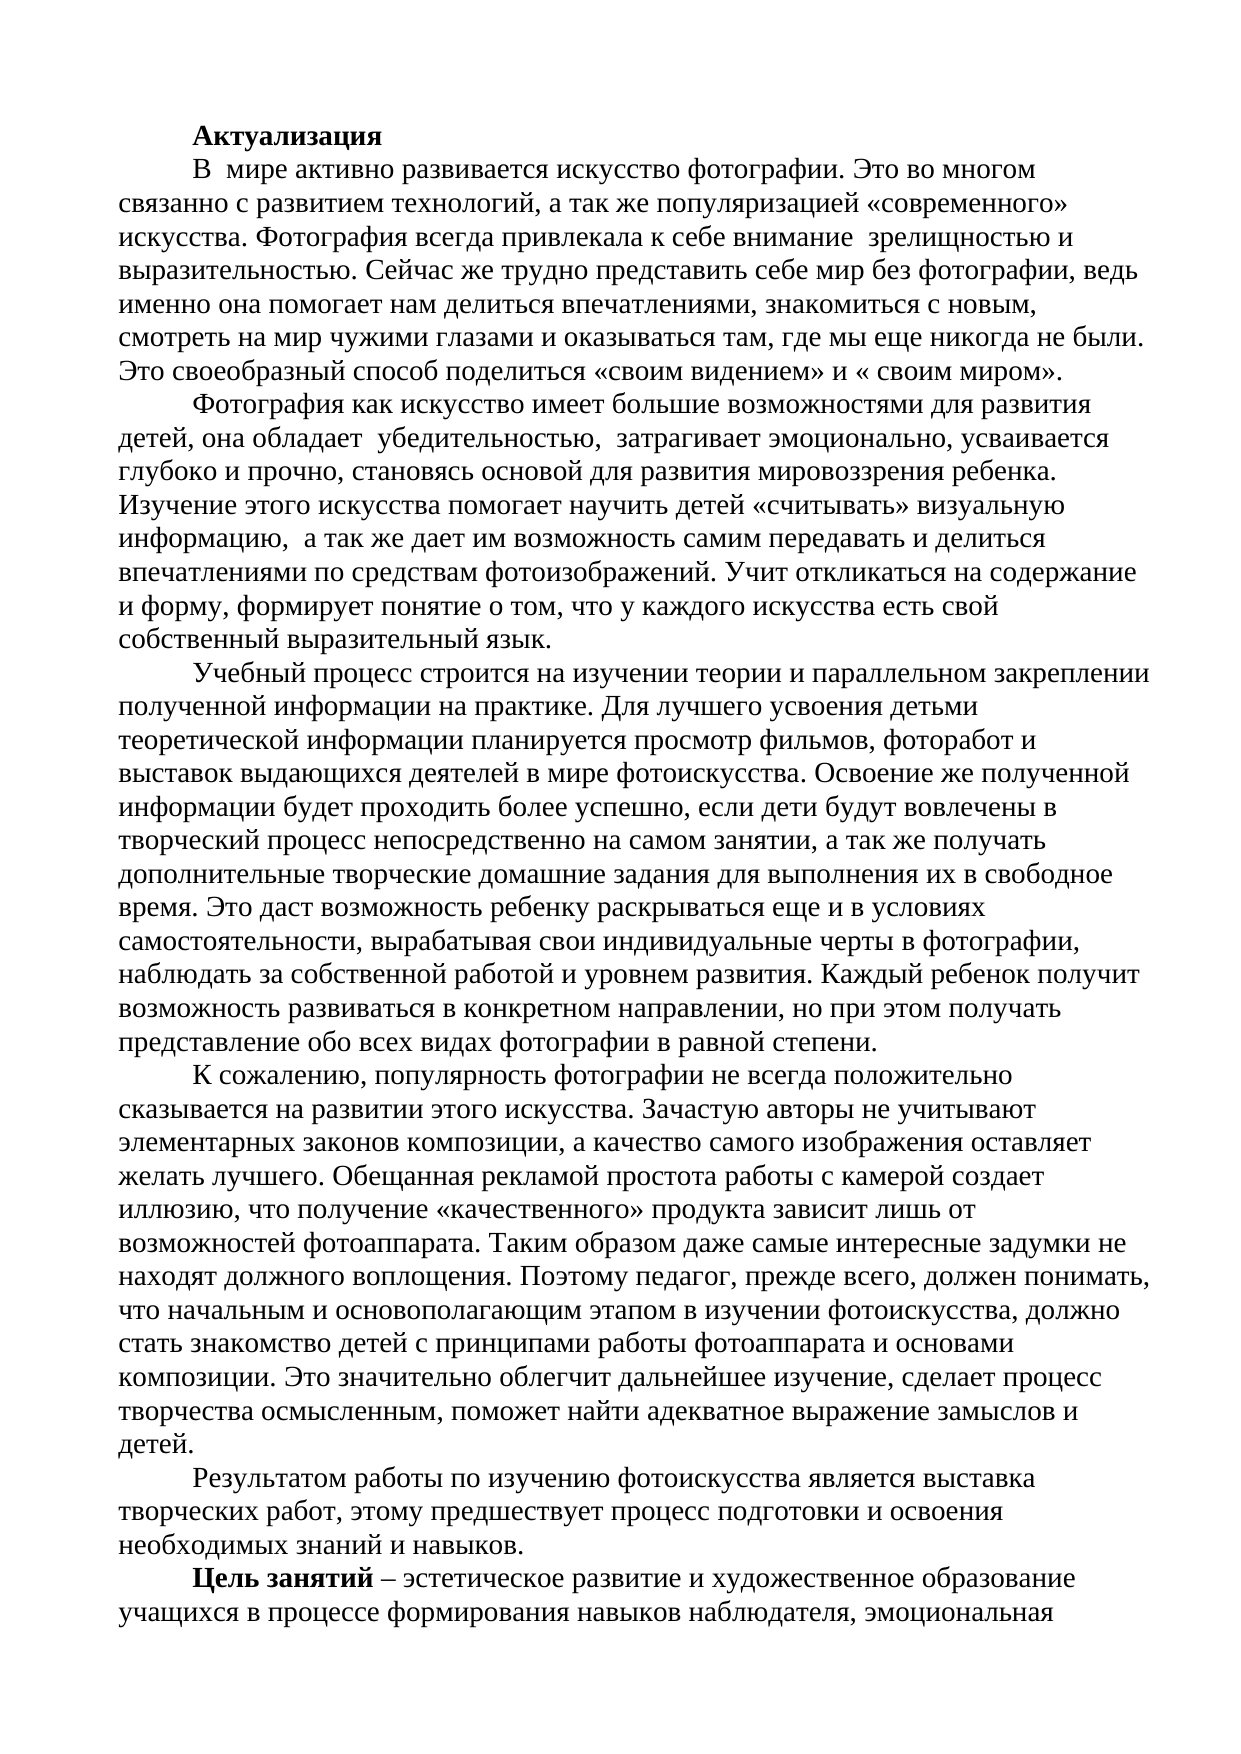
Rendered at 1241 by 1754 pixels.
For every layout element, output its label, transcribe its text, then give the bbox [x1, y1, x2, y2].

text В мире активно развивается искусство фотографии. Это во многом связанно с развитием технологий, а так же популяризацией «современного» искусства. Фотография всегда привлекала к себе внимание зрелищностью и выразительностью. Сейчас же трудно представить себе мир без фотографии, ведь именно она помогает нам делиться впечатлениями, знакомиться с новым, смотреть на мир чужими глазами и оказываться там, где мы еще никогда не были. Это своеобразный способ поделиться «своим видением» и « своим миром». [118, 152, 1152, 386]
text Результатом работы по изучению фотоискусства является выставка творческих работ, этому предшествует процесс подготовки и освоения необходимых знаний и навыков. [118, 1460, 1152, 1560]
text Актуализация [59, 118, 1152, 152]
text Учебный процесс строится на изучении теории и параллельном закреплении полученной информации на практике. Для лучшего усвоения детьми теоретической информации планируется просмотр фильмов, фоторабот и выставок выдающихся деятелей в мире фотоискусства. Освоение же полученной информации будет проходить более успешно, если дети будут вовлечены в творческий процесс непосредственно на самом занятии, а так же получать дополнительные творческие домашние задания для выполнения их в свободное время. Это даст возможность ребенку раскрываться еще и в условиях самостоятельности, вырабатывая свои индивидуальные черты в фотографии, наблюдать за собственной работой и уровнем развития. Каждый ребенок получит возможность развиваться в конкретном направлении, но при этом получать представление обо всех видах фотографии в равной степени. [118, 655, 1152, 1057]
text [118, 1560, 1152, 1627]
text К сожалению, популярность фотографии не всегда положительно сказывается на развитии этого искусства. Зачастую авторы не учитывают элементарных законов композиции, а качество самого изображения оставляет желать лучшего. Обещанная рекламой простота работы с камерой создает иллюзию, что получение «качественного» продукта зависит лишь от возможностей фотоаппарата. Таким образом даже самые интересные задумки не находят должного воплощения. Поэтому педагог, прежде всего, должен понимать, что начальным и основополагающим этапом в изучении фотоискусства, должно стать знакомство детей с принципами работы фотоаппарата и основами композиции. Это значительно облегчит дальнейшее изучение, сделает процесс творчества осмысленным, поможет найти адекватное выражение замыслов и детей. [118, 1057, 1152, 1460]
text Фотография как искусство имеет большие возможностями для развития детей, она обладает убедительностью, затрагивает эмоционально, усваивается глубоко и прочно, становясь основой для развития мировоззрения ребенка. Изучение этого искусства помогает научить детей «считывать» визуальную информацию, а так же дает им возможность самим передавать и делиться впечатлениями по средствам фотоизображений. Учит откликаться на содержание и форму, формирует понятие о том, что у каждого искусства есть свой собственный выразительный язык. [118, 386, 1152, 655]
